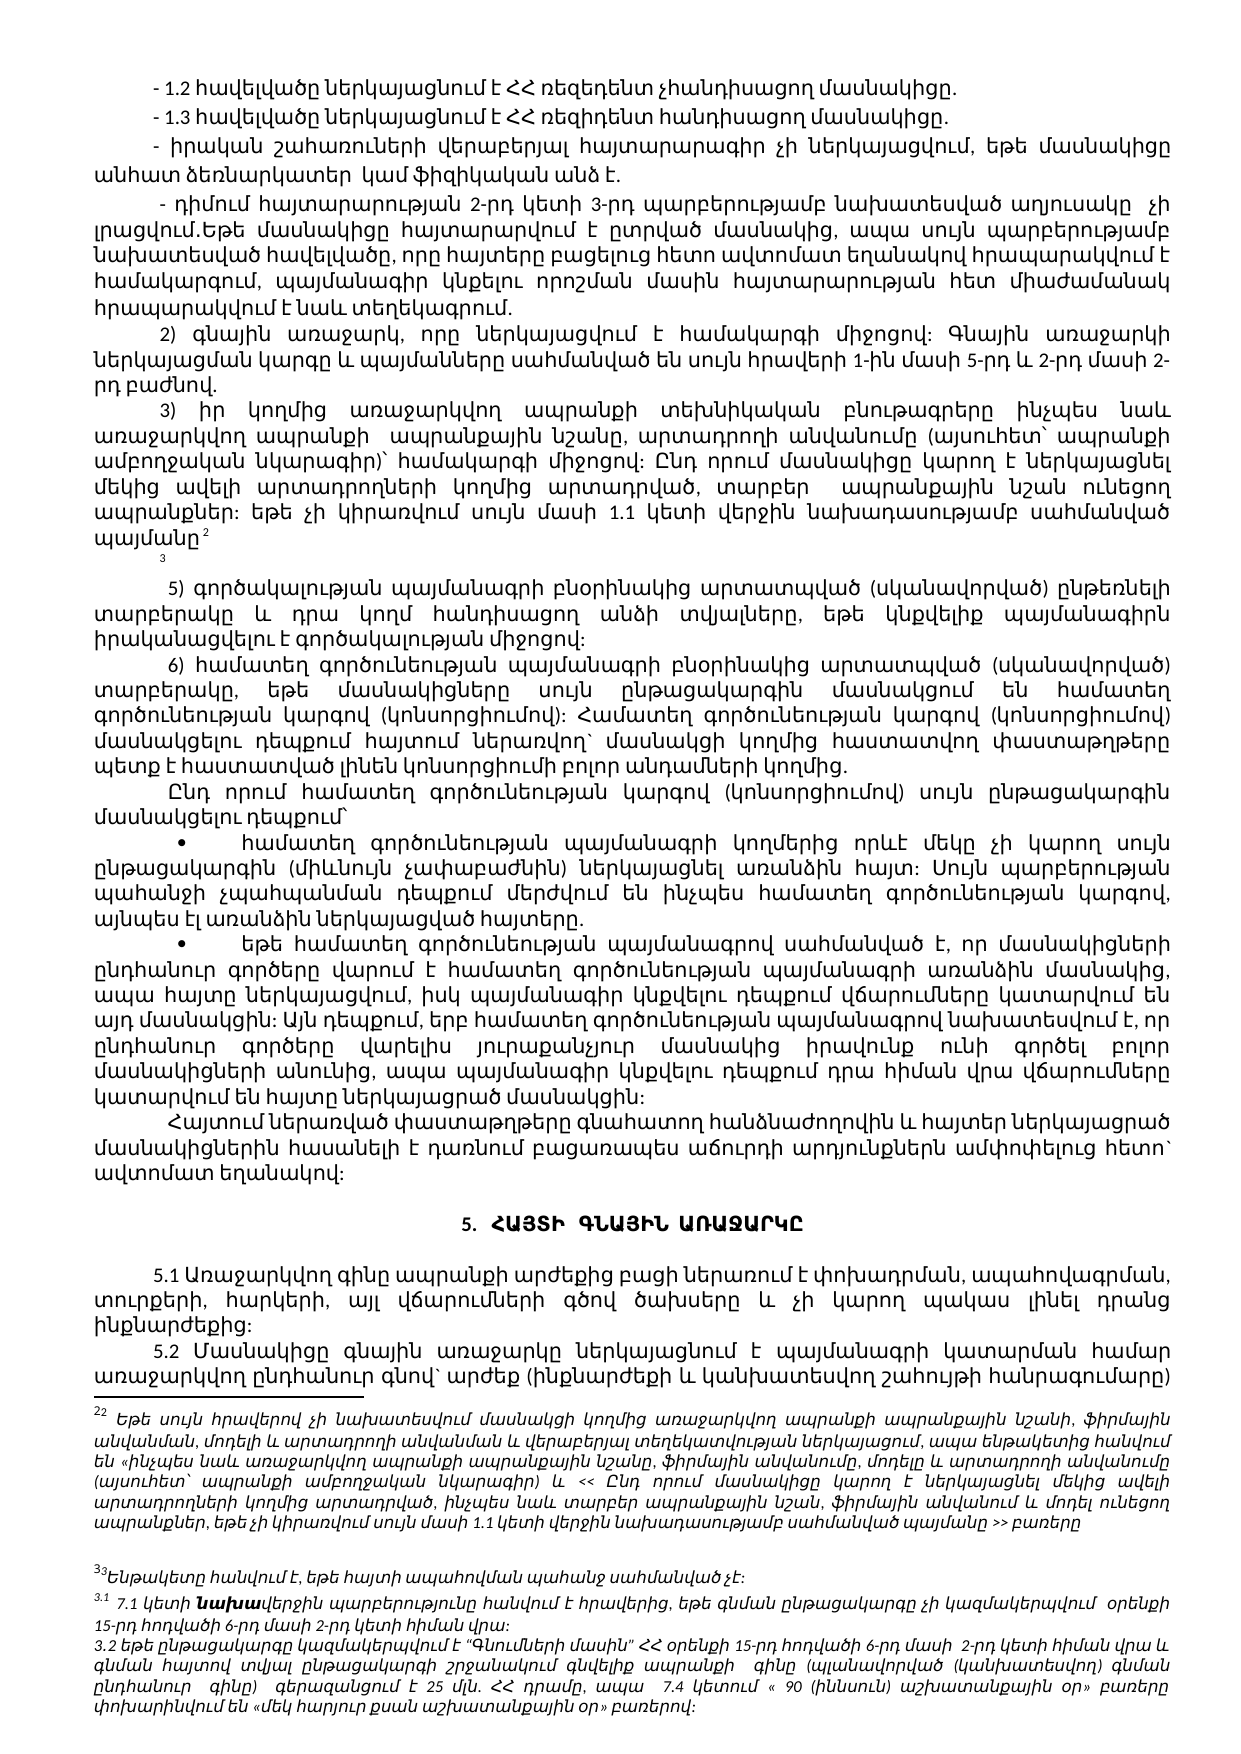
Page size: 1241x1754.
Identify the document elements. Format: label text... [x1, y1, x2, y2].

text 5. ՀԱՅՏԻ ԳՆԱՅԻՆ ԱՌԱՋԱՐԿԸ [94, 1211, 1171, 1236]
list եթե համատեղ գործունեության պայմանագրով սահմանված է, որ մասնակիցների ընդհանուր գործերը վարում է համատեղ գործունեության պայմանագրի առանձին մասնակից, ապա հայտը ներկայացվում, իսկ պայմանագիր կնքվելու դեպքում վճարումները կատարվում են այդ մասնակցին: Այն դեպքում, երբ համատեղ գործունեության պայմանագրով նախատեսվում է, որ ընդհանուր գործերը վարելիս յուրաքանչյուր մասնակից իրավունք ունի գործել բոլոր մասնակիցների անունից, ապա պայմանագիր կնքվելու դեպքում դրա հիման վրա վճարումները կատարվում են հայտը ներկայացրած մասնակցին: [94, 931, 1171, 1109]
text 5.1 Առաջարկվող գինը ապրանքի արժեքից բացի ներառում է փոխադրման, ապահովագրման, տուրքերի, հարկերի, այլ վճարումների գծով ծախսերը և չի կարող պակաս լինել դրանց ինքնարժեքից: [94, 1262, 1171, 1338]
text - դիմում հայտարարության 2-րդ կետի 3-րդ պարբերությամբ նախատեսված աղյուսակը չի լրացվում․Եթե մասնակիցը հայտարարվում է ըտրված մասնակից, ապա սույն պարբերությամբ նախատեսված հավելվածը, որը հայտերը բացելուց հետո ավտոմատ եղանակով հրապարակվում է համակարգում, պայմանագիր կնքելու որոշման մասին հայտարարության հետ միաժամանակ հրապարակվում է նաև տեղեկագրում. [94, 192, 1171, 321]
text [94, 1338, 1171, 1389]
list համատեղ գործունեության պայմանագրի կողմերից որևէ մեկը չի կարող սույն ընթացակարգին (միևնույն չափաբաժնին) ներկայացնել առանձին հայտ: Սույն պարբերության պահանջի չպահպանման դեպքում մերժվում են ինչպես համատեղ գործունեության կարգով, այնպես էլ առանձին ներկայացված հայտերը. [94, 830, 1171, 931]
text 3 [94, 550, 1171, 576]
text 3) իր կողմից առաջարկվող ապրանքի տեխնիկական բնութագրերը ինչպես նաև առաջարկվող ապրանքի ապրանքային նշանը, արտադրողի անվանումը (այսուհետ՝ ապրանքի ամբողջական նկարագիր)՝ համակարգի միջոցով: Ընդ որում մասնակիցը կարող է ներկայացնել մեկից ավելի արտադրողների կողմից արտադրված, տարբեր ապրանքային նշան ունեցող ապրանքներ: եթե չի կիրառվում սույն մասի 1.1 կետի վերջին նախադասությամբ սահմանված պայմանը 2 [94, 398, 1171, 550]
text - 1.3 հավելվածը ներկայացնում է ՀՀ ռեզիդենտ հանդիսացող մասնակիցը. [94, 104, 1171, 129]
text 6) համատեղ գործունեության պայմանագրի բնօրինակից արտատպված (սկանավորված) տարբերակը, եթե մասնակիցները սույն ընթացակարգին մասնակցում են համատեղ գործունեության կարգով (կոնսորցիումով): Համատեղ գործունեության կարգով (կոնսորցիումով) մասնակցելու դեպքում հայտում ներառվող` մասնակցի կողմից հաստատվող փաստաթղթերը պետք է հաստատված լինեն կոնսորցիումի բոլոր անդամների կողմից. [94, 652, 1171, 779]
text 2) գնային առաջարկ, որը ներկայացվում է համակարգի միջոցով: Գնային առաջարկի ներկայացման կարգը և պայմանները սահմանված են սույն հրավերի 1-ին մասի 5-րդ և 2-րդ մասի 2-րդ բաժնով. [94, 321, 1171, 398]
text 5) գործակալության պայմանագրի բնօրինակից արտատպված (սկանավորված) ընթեռնելի տարբերակը և դրա կողմ հանդիսացող անձի տվյալները, եթե կնքվելիք պայմանագիրն իրականացվելու է գործակալության միջոցով: [94, 576, 1171, 652]
text Հայտում ներառված փաստաթղթերը գնահատող հանձնաժողովին և հայտեր ներկայացրած մասնակիցներին հասանելի է դառնում բացառապես աճուրդի արդյունքներն ամփոփելուց հետո` ավտոմատ եղանակով: [94, 1109, 1171, 1186]
text - 1.2 հավելվածը ներկայացնում է ՀՀ ռեզեդենտ չհանդիսացող մասնակիցը. [94, 75, 1171, 100]
text - իրական շահառուների վերաբերյալ հայտարարագիր չի ներկայացվում, եթե մասնակիցը անհատ ձեռնարկատեր կամ ֆիզիկական անձ է. [94, 133, 1171, 188]
text Ընդ որում համատեղ գործունեության կարգով (կոնսորցիումով) սույն ընթացակարգին մասնակցելու դեպքում՝ [94, 779, 1171, 830]
